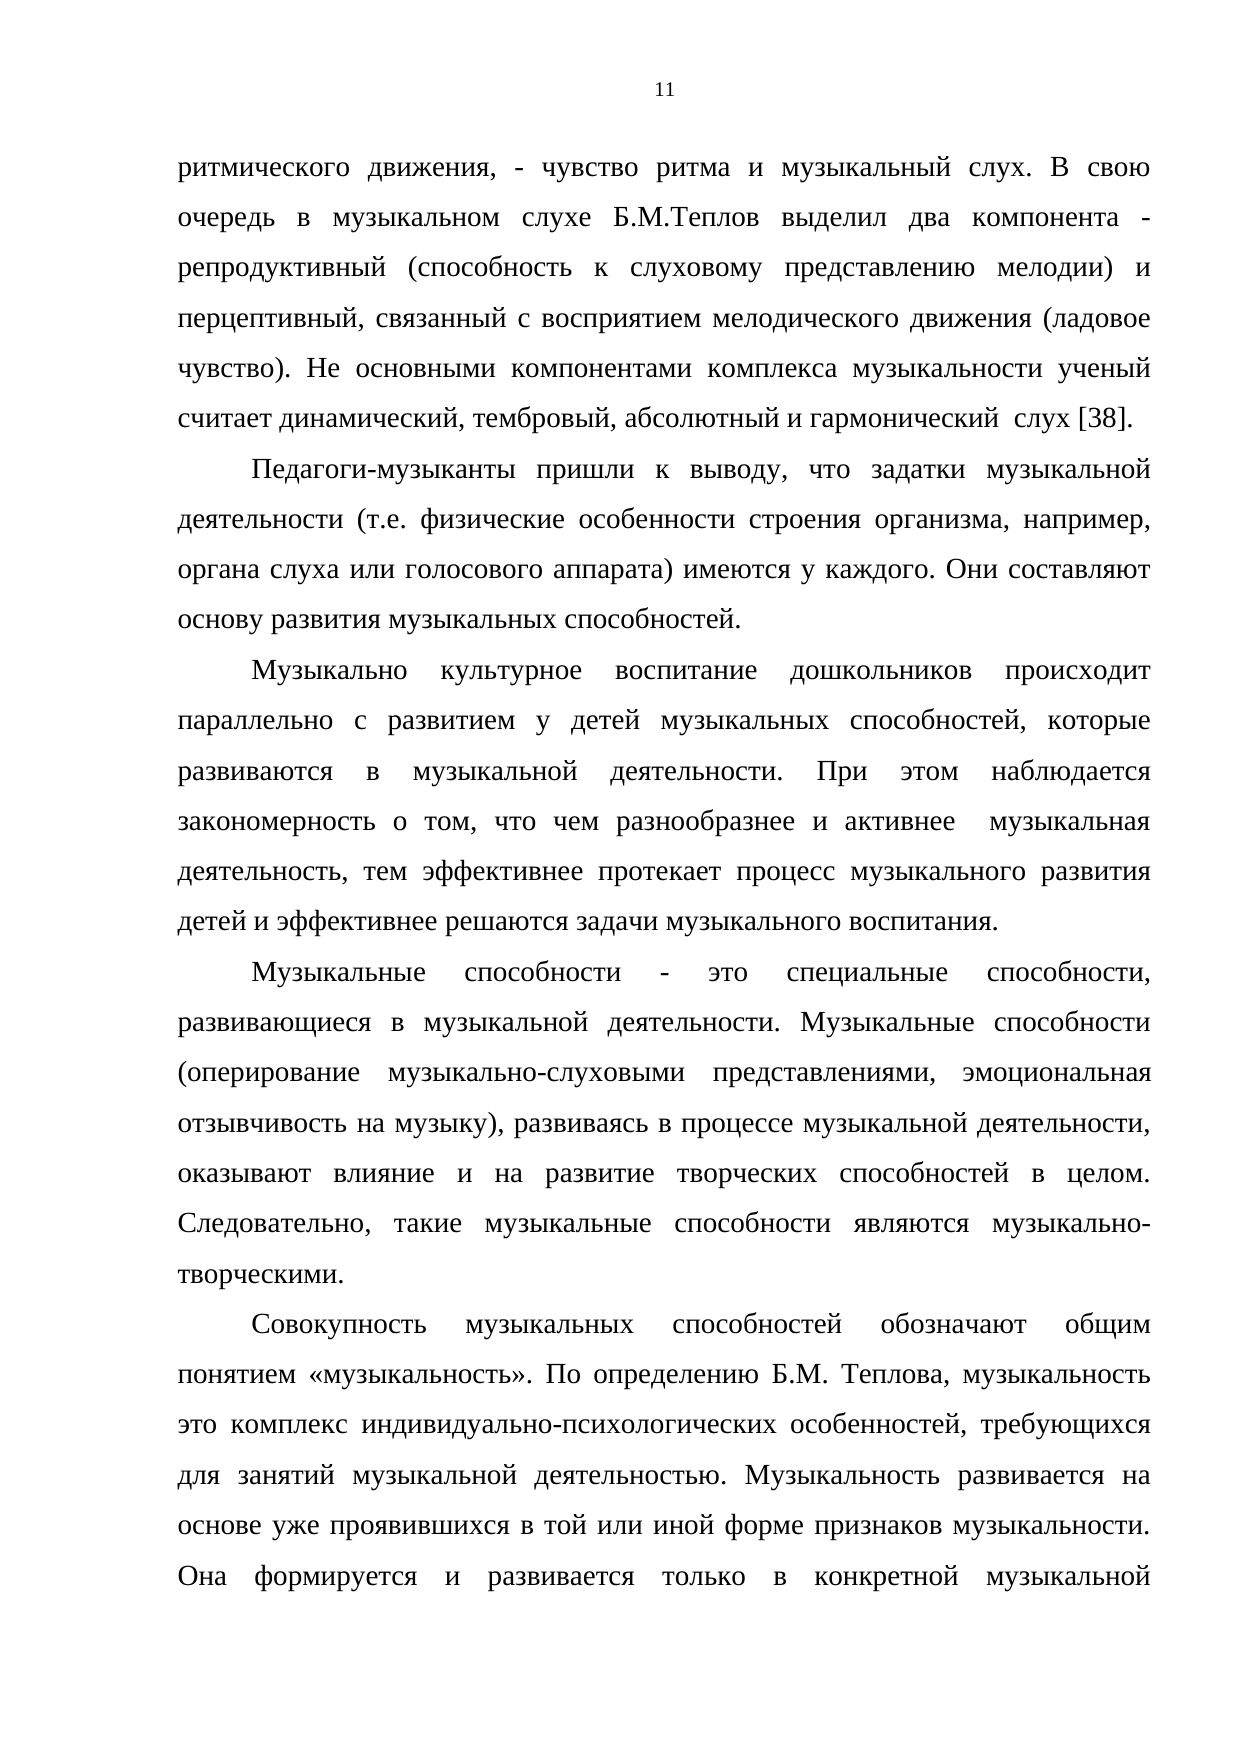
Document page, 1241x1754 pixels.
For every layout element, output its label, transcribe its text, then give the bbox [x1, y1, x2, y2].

text Педагоги-музыканты пришли к выводу, что задатки музыкальной деятельности (т.е. физические особенности строения организма, например, органа слуха или голосового аппарата) имеются у каждого. Они составляют основу развития музыкальных способностей. [177, 451, 1152, 635]
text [177, 1306, 1152, 1591]
text Музыкально культурное воспитание дошкольников происходит параллельно с развитием у детей музыкальных способностей, которые развиваются в музыкальной деятельности. При этом наблюдается закономерность о том, что чем разнообразнее и активнее музыкальная деятельность, тем эффективнее протекает процесс музыкального развития детей и эффективнее решаются задачи музыкального воспитания. [177, 652, 1152, 937]
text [177, 149, 1152, 434]
text Музыкальные способности - это специальные способности, развивающиеся в музыкальной деятельности. Музыкальные способности (оперирование музыкально-слуховыми представлениями, эмоциональная отзывчивость на музыку), развиваясь в процессе музыкальной деятельности, оказывают влияние и на развитие творческих способностей в целом. Следовательно, такие музыкальные способности являются музыкально-творческими. [177, 954, 1152, 1289]
